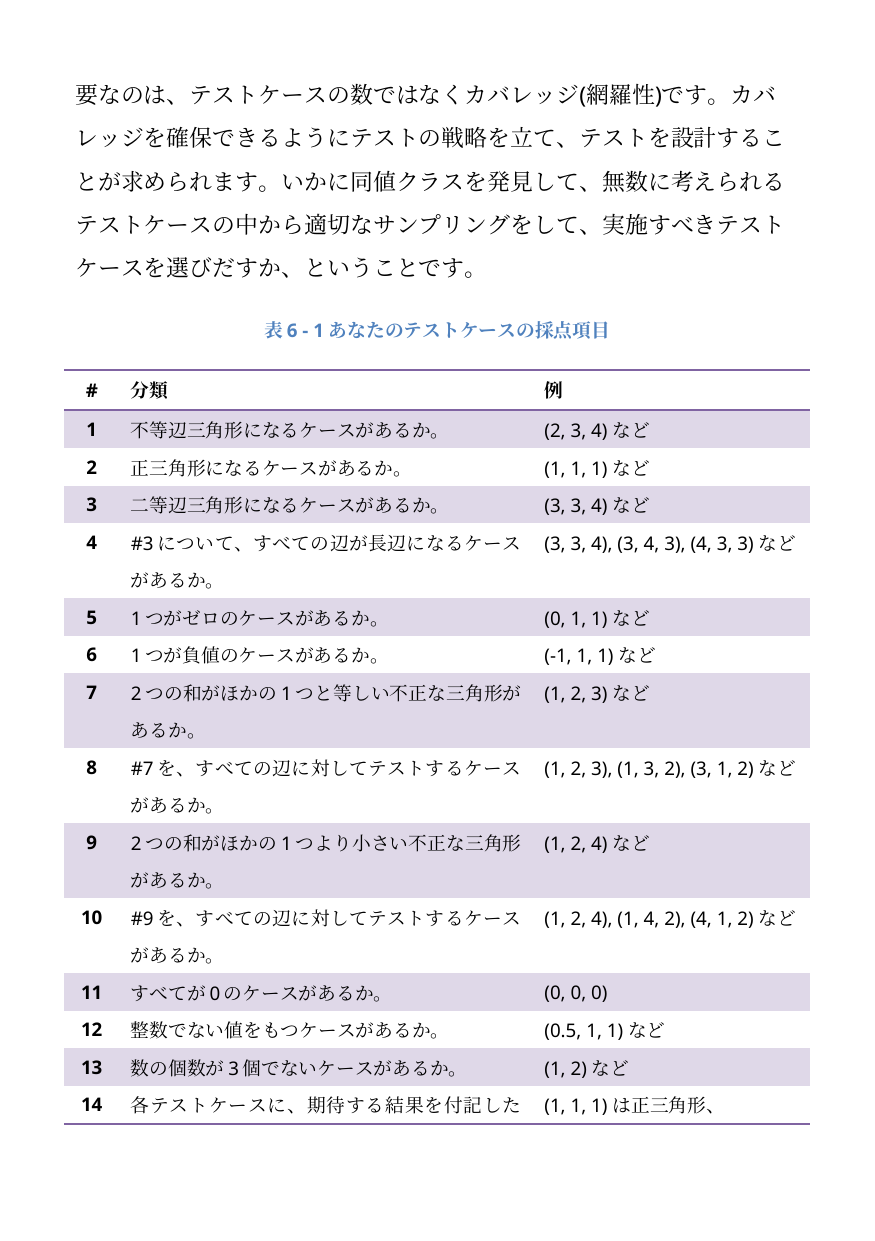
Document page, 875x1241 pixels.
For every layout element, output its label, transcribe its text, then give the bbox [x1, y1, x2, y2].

table_cell (0, 0, 0) [533, 973, 810, 1011]
table_cell 4 [64, 523, 119, 598]
table_cell 整数でない値をもつケースがあるか。 [119, 1011, 533, 1048]
table_cell 13 [64, 1048, 119, 1086]
table_cell 8 [64, 748, 119, 823]
table_cell #3について、すべての辺が長辺になるケースがあるか。 [119, 523, 533, 598]
table_cell 2 [64, 448, 119, 486]
text 表6 - 1 あなたのテストケースの採点項目 [75, 311, 799, 348]
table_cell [119, 1086, 533, 1123]
table_cell 12 [64, 1011, 119, 1048]
table_cell (1, 2, 3), (1, 3, 2), (3, 1, 2) など [533, 748, 810, 823]
table_cell 9 [64, 823, 119, 898]
table_cell #7を、すべての辺に対してテストするケースがあるか。 [119, 748, 533, 823]
table_cell 1つがゼロのケースがあるか。 [119, 598, 533, 636]
table_header 例 [533, 371, 810, 409]
table_cell すべてが0のケースがあるか。 [119, 973, 533, 1011]
table_cell 1つが負値のケースがあるか。 [119, 636, 533, 673]
table_cell 3 [64, 486, 119, 523]
table_header 分類 [119, 371, 533, 409]
table_cell 数の個数が3個でないケースがあるか。 [119, 1048, 533, 1086]
table_cell (0.5, 1, 1) など [533, 1011, 810, 1048]
table_cell 1 [64, 411, 119, 448]
table_cell 2つの和がほかの1つより小さい不正な三角形があるか。 [119, 823, 533, 898]
table_cell 二等辺三角形になるケースがあるか。 [119, 486, 533, 523]
table_cell 14 [64, 1086, 119, 1123]
table_cell 6 [64, 636, 119, 673]
table_cell (-1, 1, 1) など [533, 636, 810, 673]
table_cell (1, 2, 4) など [533, 823, 810, 898]
table_cell (1, 2) など [533, 1048, 810, 1086]
table_cell (3, 3, 4) など [533, 486, 810, 523]
table_cell 11 [64, 973, 119, 1011]
table_header # [64, 371, 119, 409]
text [75, 75, 799, 285]
table_cell 5 [64, 598, 119, 636]
table_cell (0, 1, 1) など [533, 598, 810, 636]
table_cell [533, 1086, 810, 1123]
table_cell 正三角形になるケースがあるか。 [119, 448, 533, 486]
table_cell (2, 3, 4) など [533, 411, 810, 448]
table_cell 不等辺三角形になるケースがあるか。 [119, 411, 533, 448]
table_cell (1, 2, 3) など [533, 673, 810, 748]
table_cell (1, 2, 4), (1, 4, 2), (4, 1, 2) など [533, 898, 810, 973]
table_cell 10 [64, 898, 119, 973]
table_cell (1, 1, 1) など [533, 448, 810, 486]
table_cell 2つの和がほかの1つと等しい不正な三角形があるか。 [119, 673, 533, 748]
table_cell #9を、すべての辺に対してテストするケースがあるか。 [119, 898, 533, 973]
table_cell 7 [64, 673, 119, 748]
table_cell (3, 3, 4), (3, 4, 3), (4, 3, 3) など [533, 523, 810, 598]
